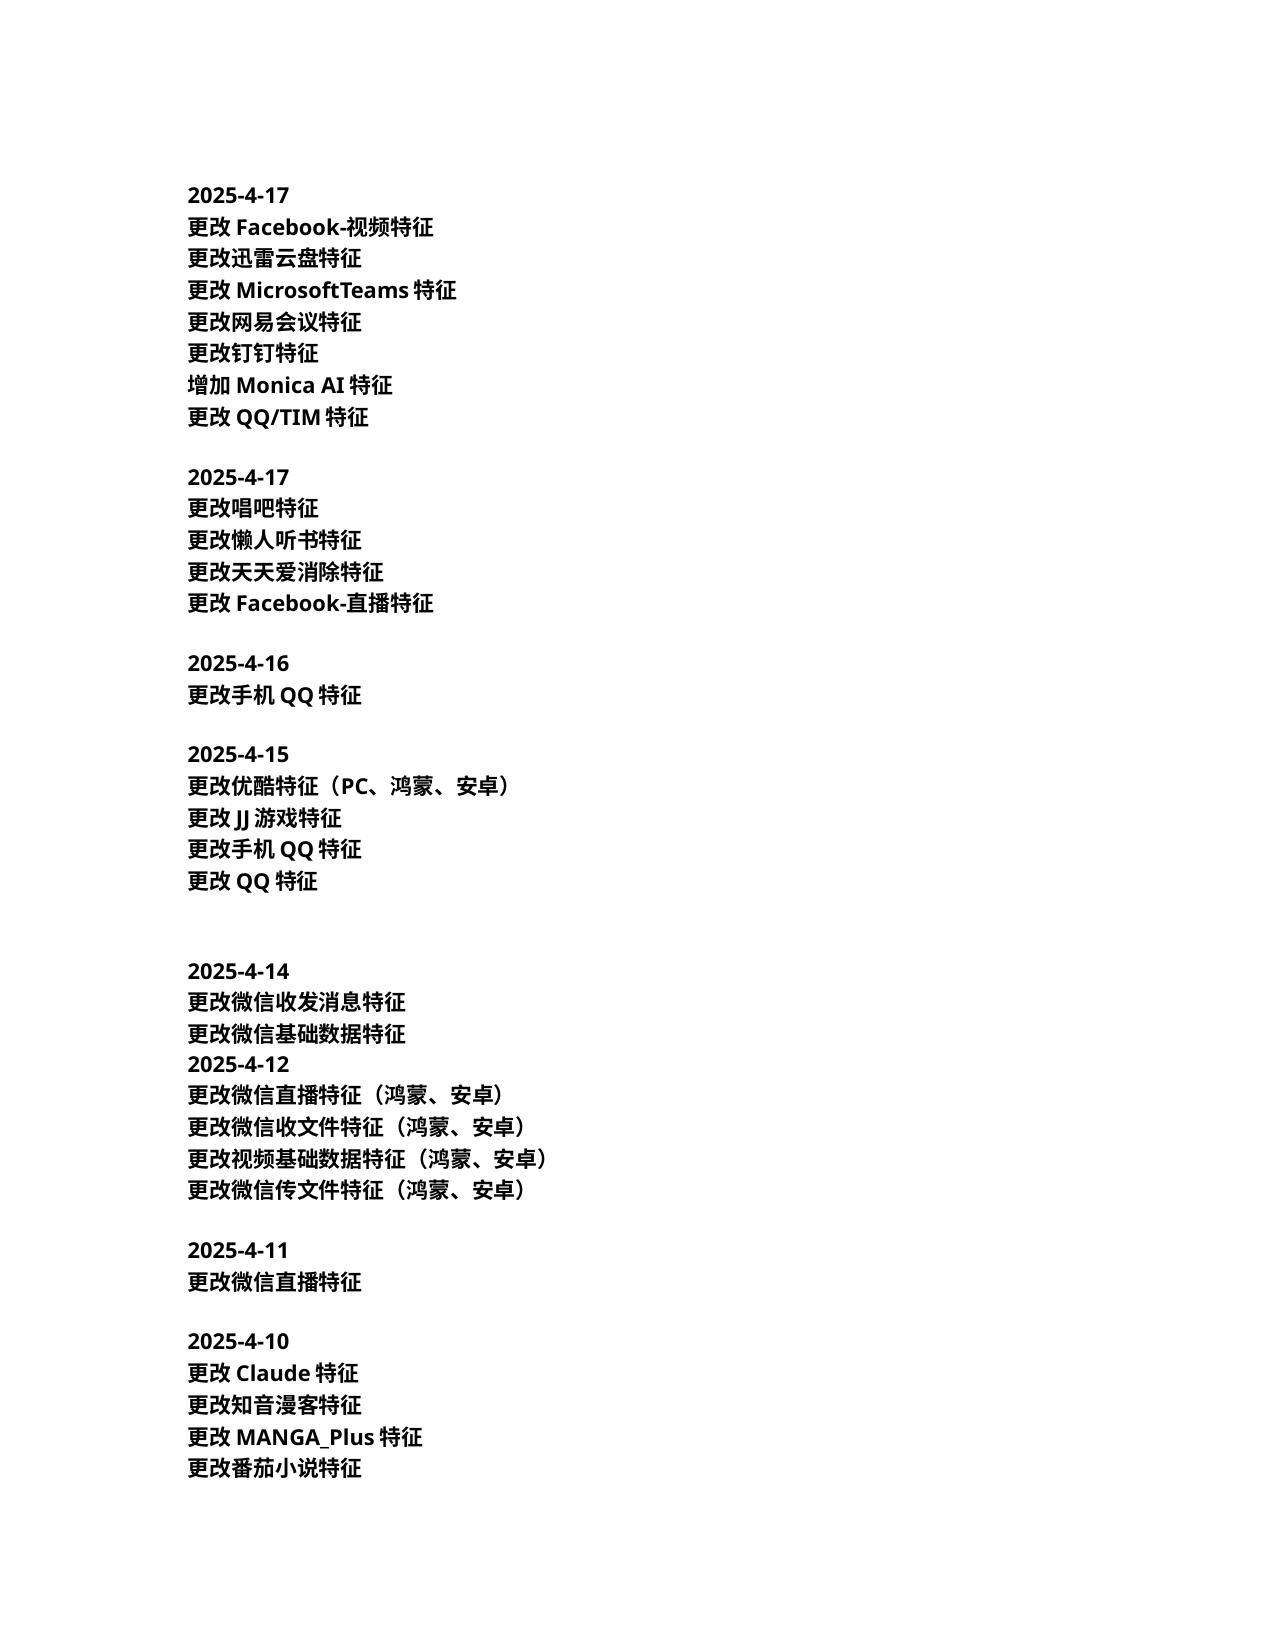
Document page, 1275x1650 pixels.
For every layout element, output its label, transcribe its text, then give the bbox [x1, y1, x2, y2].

text 2025-4-10 [187, 1326, 1087, 1356]
text 更改手机QQ特征 [187, 678, 1087, 709]
text 2025-4-17 [187, 180, 1087, 209]
text 更改Claude特征 [187, 1356, 1087, 1388]
text 更改优酷特征（PC、鸿蒙、安卓） [187, 769, 1087, 801]
text 更改QQ/TIM特征 [187, 400, 1087, 432]
text 增加Monica AI特征 [187, 368, 1087, 400]
text 更改QQ特征 [187, 864, 1087, 896]
text 更改Facebook-视频特征 [187, 209, 1087, 241]
text 更改微信基础数据特征 [187, 1017, 1087, 1049]
text 2025-4-16 [187, 648, 1087, 678]
text 2025-4-11 [187, 1235, 1087, 1265]
text 更改微信直播特征（鸿蒙、安卓） [187, 1078, 1087, 1110]
text 更改微信收文件特征（鸿蒙、安卓） [187, 1110, 1087, 1142]
text 更改JJ游戏特征 [187, 801, 1087, 832]
text 更改网易会议特征 [187, 305, 1087, 336]
text 更改MicrosoftTeams特征 [187, 273, 1087, 305]
text 更改知音漫客特征 [187, 1388, 1087, 1419]
text 更改迅雷云盘特征 [187, 241, 1087, 273]
text 更改微信收发消息特征 [187, 985, 1087, 1017]
text 2025-4-12 [187, 1049, 1087, 1078]
text 更改Facebook-直播特征 [187, 586, 1087, 618]
text 更改钉钉特征 [187, 336, 1087, 368]
text 更改微信直播特征 [187, 1265, 1087, 1296]
text 更改天天爱消除特征 [187, 554, 1087, 586]
text 更改番茄小说特征 [187, 1451, 1087, 1483]
text 更改懒人听书特征 [187, 523, 1087, 554]
text 2025-4-17 [187, 461, 1087, 491]
text 更改视频基础数据特征（鸿蒙、安卓） [187, 1142, 1087, 1173]
text 更改唱吧特征 [187, 491, 1087, 523]
text 2025-4-14 [187, 956, 1087, 985]
text 更改微信传文件特征（鸿蒙、安卓） [187, 1173, 1087, 1205]
text 更改手机QQ特征 [187, 832, 1087, 864]
text 2025-4-15 [187, 739, 1087, 769]
text 更改MANGA_Plus特征 [187, 1419, 1087, 1451]
